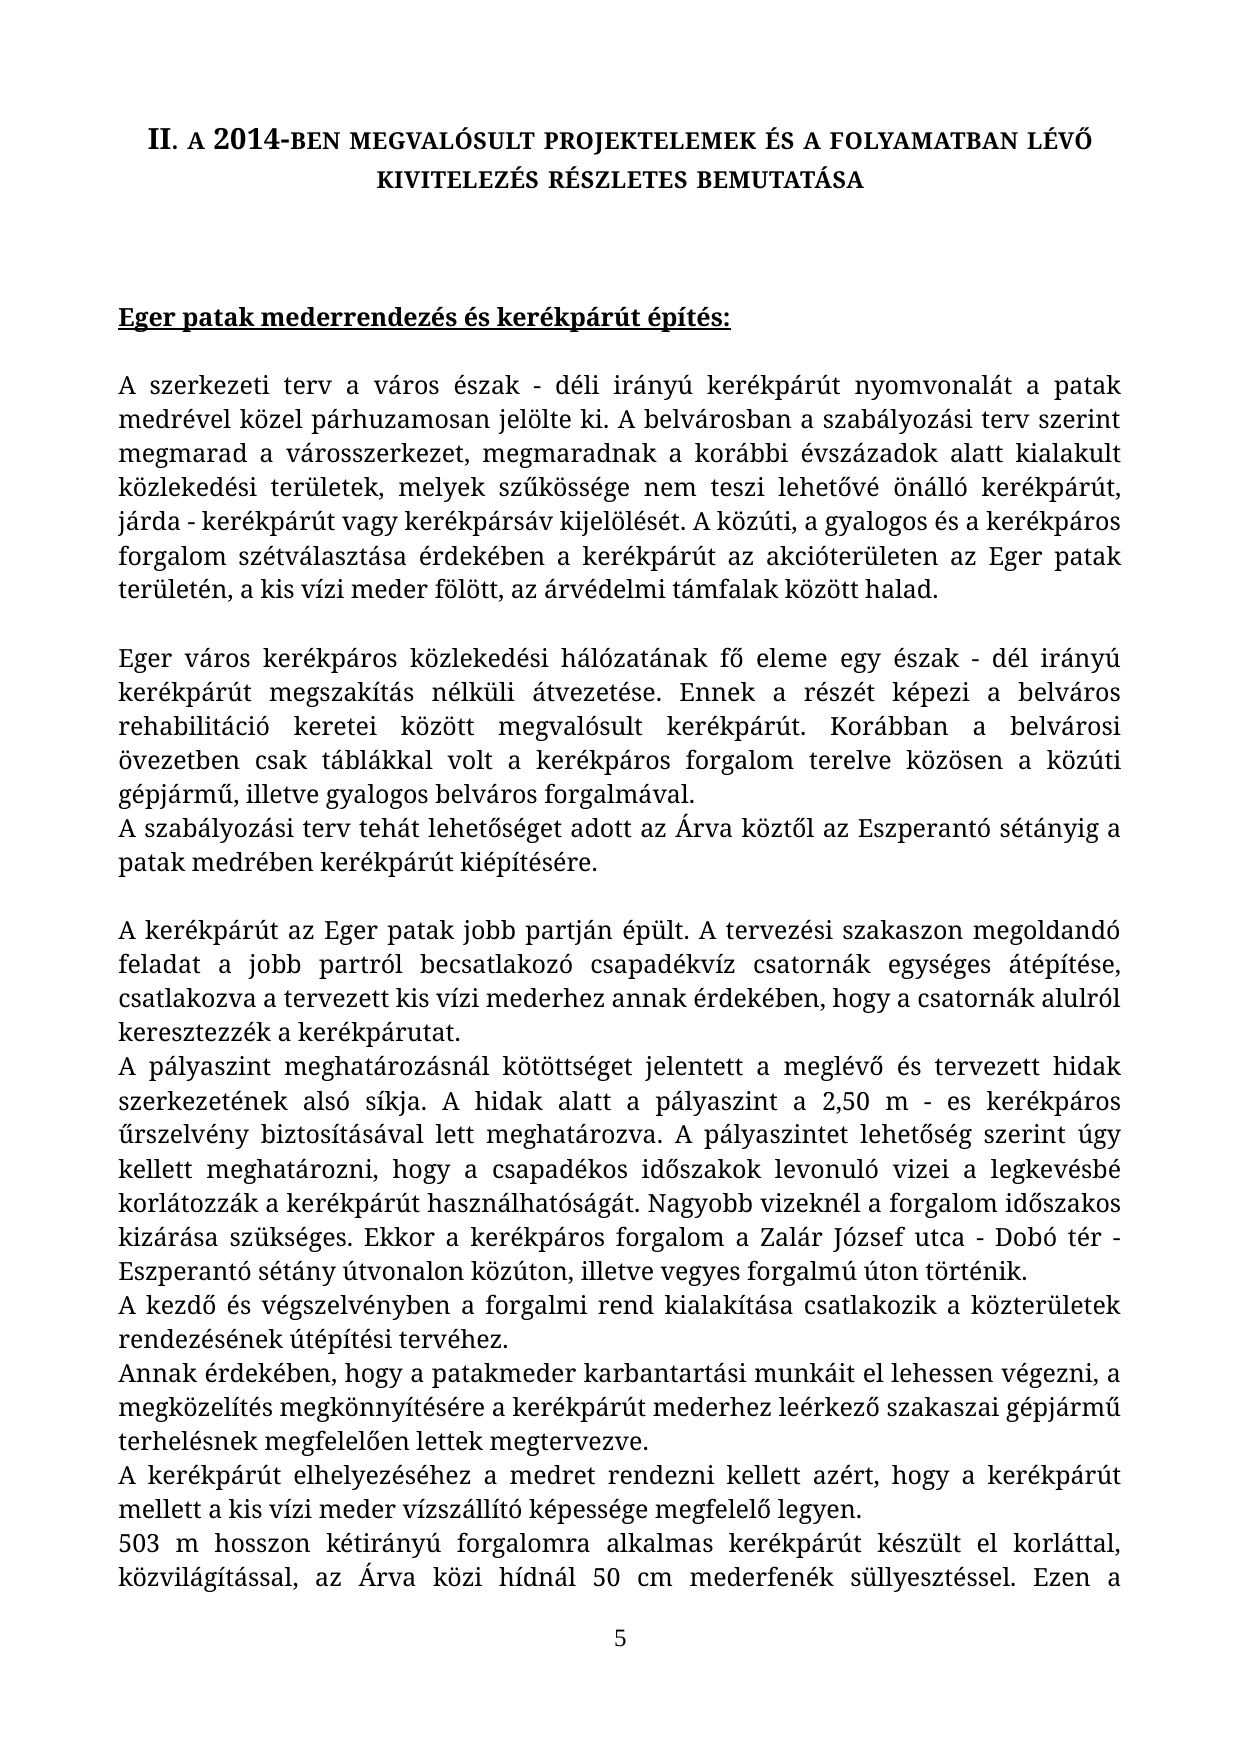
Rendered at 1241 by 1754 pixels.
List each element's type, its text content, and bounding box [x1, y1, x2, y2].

text A kerékpárút az Eger patak jobb partján épült. A tervezési szakaszon megoldandó feladat a jobb partról becsatlakozó csapadékvíz csatornák egységes átépítése, csatlakozva a tervezett kis vízi mederhez annak érdekében, hogy a csatornák alulról keresztezzék a kerékpárutat. [118, 913, 1122, 1049]
text A kezdő és végszelvényben a forgalmi rend kialakítása csatlakozik a közterületek rendezésének útépítési tervéhez. [118, 1287, 1122, 1356]
text Eger patak mederrendezés és kerékpárút építés: [118, 300, 1122, 334]
text A szerkezeti terv a város észak - déli irányú kerékpárút nyomvonalát a patak medrével közel párhuzamosan jelölte ki. A belvárosban a szabályozási terv szerint megmarad a városszerkezet, megmaradnak a korábbi évszázadok alatt kialakult közlekedési területek, melyek szűkössége nem teszi lehetővé önálló kerékpárút, járda - kerékpárút vagy kerékpársáv kijelölését. A közúti, a gyalogos és a kerékpáros forgalom szétválasztása érdekében a kerékpárút az akcióterületen az Eger patak területén, a kis vízi meder fölött, az árvédelmi támfalak között halad. [118, 368, 1122, 606]
text II. a 2014-ben megvalósult projektelemek és a folyamatban lévő kivitelezés részletes bemutatása [118, 118, 1122, 197]
text Eger város kerékpáros közlekedési hálózatának fő eleme egy észak - dél irányú kerékpárút megszakítás nélküli átvezetése. Ennek a részét képezi a belváros rehabilitáció keretei között megvalósult kerékpárút. Korábban a belvárosi övezetben csak táblákkal volt a kerékpáros forgalom terelve közösen a közúti gépjármű, illetve gyalogos belváros forgalmával. [118, 640, 1122, 811]
text A szabályozási terv tehát lehetőséget adott az Árva köztől az Eszperantó sétányig a patak medrében kerékpárút kiépítésére. [118, 811, 1122, 879]
text A kerékpárút elhelyezéséhez a medret rendezni kellett azért, hogy a kerékpárút mellett a kis vízi meder vízszállító képessége megfelelő legyen. [118, 1458, 1122, 1526]
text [118, 1526, 1122, 1594]
text A pályaszint meghatározásnál kötöttséget jelentett a meglévő és tervezett hidak szerkezetének alsó síkja. A hidak alatt a pályaszint a 2,50 m - es kerékpáros űrszelvény biztosításával lett meghatározva. A pályaszintet lehetőség szerint úgy kellett meghatározni, hogy a csapadékos időszakok levonuló vizei a legkevésbé korlátozzák a kerékpárút használhatóságát. Nagyobb vizeknél a forgalom időszakos kizárása szükséges. Ekkor a kerékpáros forgalom a Zalár József utca - Dobó tér - Eszperantó sétány útvonalon közúton, illetve vegyes forgalmú úton történik. [118, 1049, 1122, 1287]
text Annak érdekében, hogy a patakmeder karbantartási munkáit el lehessen végezni, a megközelítés megkönnyítésére a kerékpárút mederhez leérkező szakaszai gépjármű terhelésnek megfelelően lettek megtervezve. [118, 1356, 1122, 1458]
